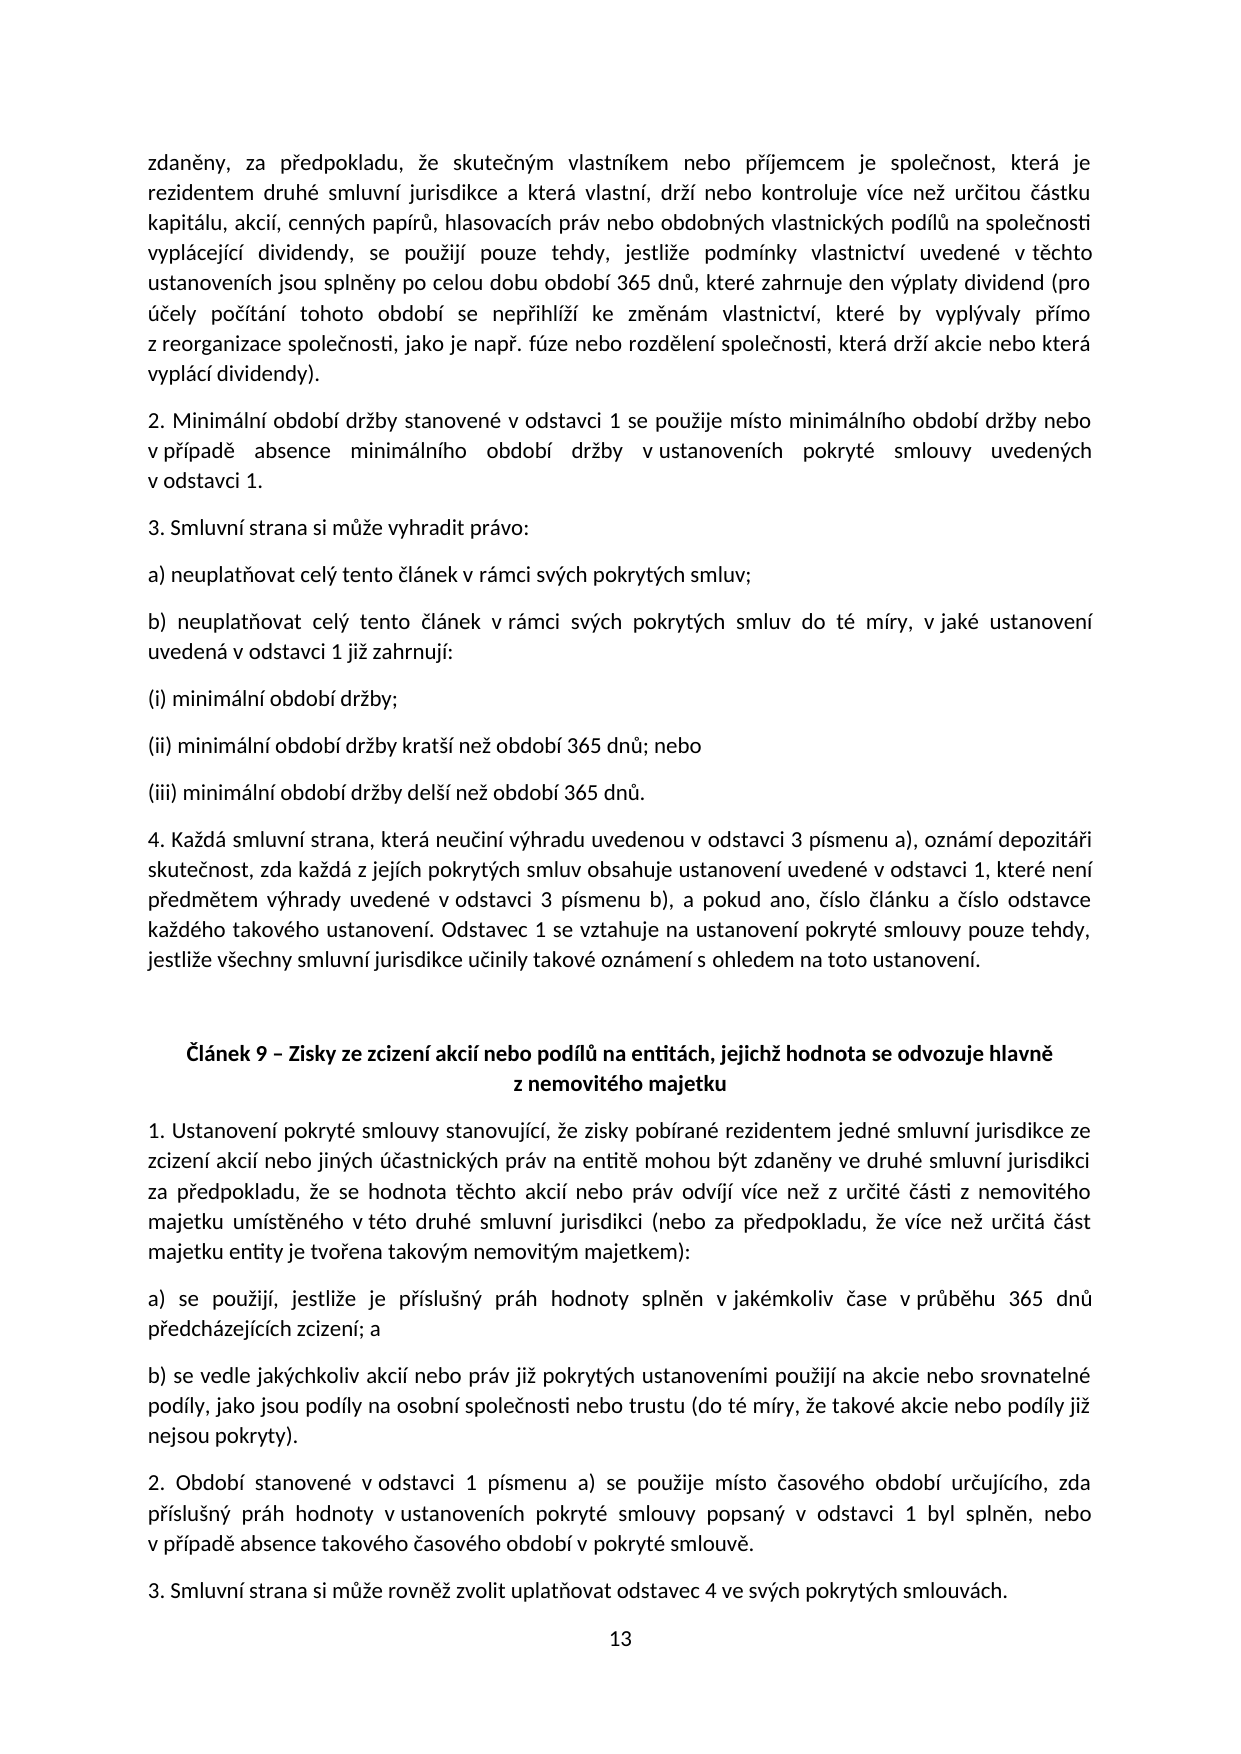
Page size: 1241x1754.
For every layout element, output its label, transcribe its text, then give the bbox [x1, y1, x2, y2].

text 4. Každá smluvní strana, která neučiní výhradu uvedenou v odstavci 3 písmenu a), oznámí depozitáři skutečnost, zda každá z jejích pokrytých smluv obsahuje ustanovení uvedené v odstavci 1, které není předmětem výhrady uvedené v odstavci 3 písmenu b), a pokud ano, číslo článku a číslo odstavce každého takového ustanovení. Odstavec 1 se vztahuje na ustanovení pokryté smlouvy pouze tehdy, jestliže všechny smluvní jurisdikce učinily takové oznámení s ohledem na toto ustanovení. [148, 825, 1093, 973]
text (iii) minimální období držby delší než období 365 dnů. [148, 778, 1093, 806]
text b) se vedle jakýchkoliv akcií nebo práv již pokrytých ustanoveními použijí na akcie nebo srovnatelné podíly, jako jsou podíly na osobní společnosti nebo trustu (do té míry, že takové akcie nebo podíly již nejsou pokryty). [148, 1361, 1093, 1449]
text Článek 9 – Zisky ze zcizení akcií nebo podílů na entitách, jejichž hodnota se odvozuje hlavně z nemovitého majetku [148, 1039, 1093, 1097]
text a) neuplatňovat celý tento článek v rámci svých pokrytých smluv; [148, 560, 1093, 588]
text 1. Ustanovení pokryté smlouvy stanovující, že zisky pobírané rezidentem jedné smluvní jurisdikce ze zcizení akcií nebo jiných účastnických práv na entitě mohou být zdaněny ve druhé smluvní jurisdikci za předpokladu, že se hodnota těchto akcií nebo práv odvíjí více než z určité části z nemovitého majetku umístěného v této druhé smluvní jurisdikci (nebo za předpokladu, že více než určitá část majetku entity je tvořena takovým nemovitým majetkem): [148, 1116, 1093, 1265]
text 2. Období stanovené v odstavci 1 písmenu a) se použije místo časového období určujícího, zda příslušný práh hodnoty v ustanoveních pokryté smlouvy popsaný v odstavci 1 byl splněn, nebo v případě absence takového časového období v pokryté smlouvě. [148, 1468, 1093, 1557]
text b) neuplatňovat celý tento článek v rámci svých pokrytých smluv do té míry, v jaké ustanovení uvedená v odstavci 1 již zahrnují: [148, 607, 1093, 665]
text 2. Minimální období držby stanovené v odstavci 1 se použije místo minimálního období držby nebo v případě absence minimálního období držby v ustanoveních pokryté smlouvy uvedených v odstavci 1. [148, 406, 1093, 494]
text (ii) minimální období držby kratší než období 365 dnů; nebo [148, 731, 1093, 759]
text (i) minimální období držby; [148, 684, 1093, 712]
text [148, 148, 1093, 387]
text 3. Smluvní strana si může vyhradit právo: [148, 513, 1093, 541]
text 3. Smluvní strana si může rovněž zvolit uplatňovat odstavec 4 ve svých pokrytých smlouvách. [148, 1576, 1093, 1604]
text a) se použijí, jestliže je příslušný práh hodnoty splněn v jakémkoliv čase v průběhu 365 dnů předcházejících zcizení; a [148, 1284, 1093, 1342]
